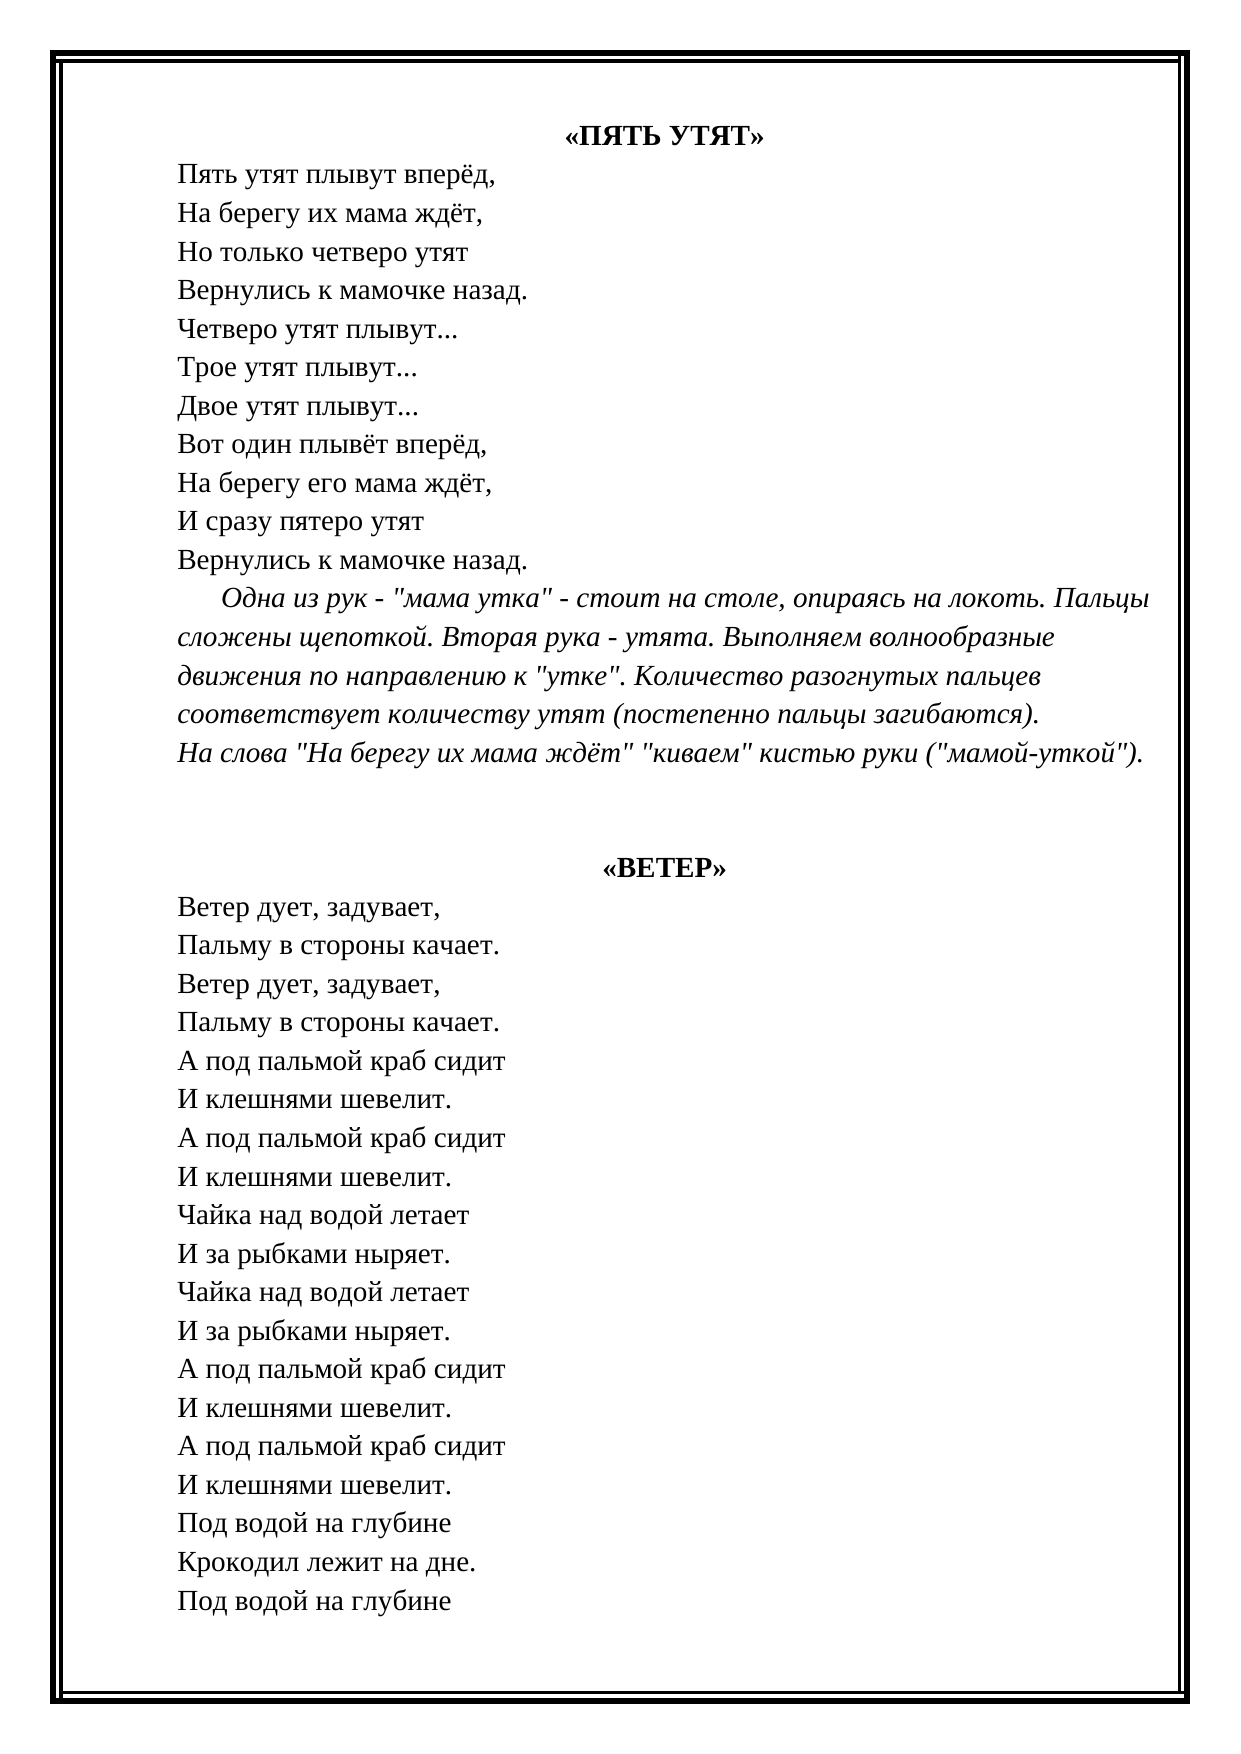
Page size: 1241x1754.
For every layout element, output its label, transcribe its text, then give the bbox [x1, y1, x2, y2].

text Трое утят плывут... [177, 349, 1152, 383]
text Вот один плывёт вперёд, [177, 426, 1152, 460]
text Но только четверо утят [177, 234, 1152, 267]
text Четверо утят плывут... [177, 311, 1152, 344]
text Двое утят плывут... [177, 388, 1152, 421]
text Чайка над водой летает [177, 1274, 1152, 1308]
text А под пальмой краб сидит [177, 1043, 1152, 1077]
text Пальму в стороны качает. [177, 1004, 1152, 1038]
text И клешнями шевелит. [177, 1159, 1152, 1192]
text Под водой на глубине [177, 1506, 1152, 1539]
text Вернулись к мамочке назад. [177, 542, 1152, 576]
text А под пальмой краб сидит [177, 1120, 1152, 1154]
text На берегу их мама ждёт, [177, 195, 1152, 229]
text И за рыбками ныряет. [177, 1236, 1152, 1269]
text Чайка над водой летает [177, 1197, 1152, 1231]
text Крокодил лежит на дне. [177, 1544, 1152, 1578]
text Пальму в стороны качает. [177, 927, 1152, 961]
text И клешнями шевелит. [177, 1467, 1152, 1501]
text На слова "На берегу их мама ждёт" "киваем" кистью руки ("мамой-уткой"). [177, 735, 1152, 768]
text А под пальмой краб сидит [177, 1351, 1152, 1385]
text И сразу пятеро утят [177, 503, 1152, 537]
text Вернулись к мамочке назад. [177, 272, 1152, 306]
text Ветер дует, задувает, [177, 889, 1152, 922]
text «ПЯТЬ УТЯТ» [177, 118, 1152, 152]
text На берегу его мама ждёт, [177, 465, 1152, 498]
text Одна из рук - "мама утка" - стоит на столе, опираясь на локоть. Пальцы сложены щепоткой. Вторая рука - утята. Выполняем волнообразные движения по направлению к "утке". Количество разогнутых пальцев соответствует количеству утят (постепенно пальцы загибаются). [177, 581, 1152, 730]
text Пять утят плывут вперёд, [177, 157, 1152, 190]
text Ветер дует, задувает, [177, 966, 1152, 999]
text И клешнями шевелит. [177, 1082, 1152, 1115]
text «ВЕТЕР» [177, 850, 1152, 884]
text Под водой на глубине [177, 1583, 1152, 1616]
text И клешнями шевелит. [177, 1390, 1152, 1423]
text И за рыбками ныряет. [177, 1313, 1152, 1346]
text А под пальмой краб сидит [177, 1428, 1152, 1462]
